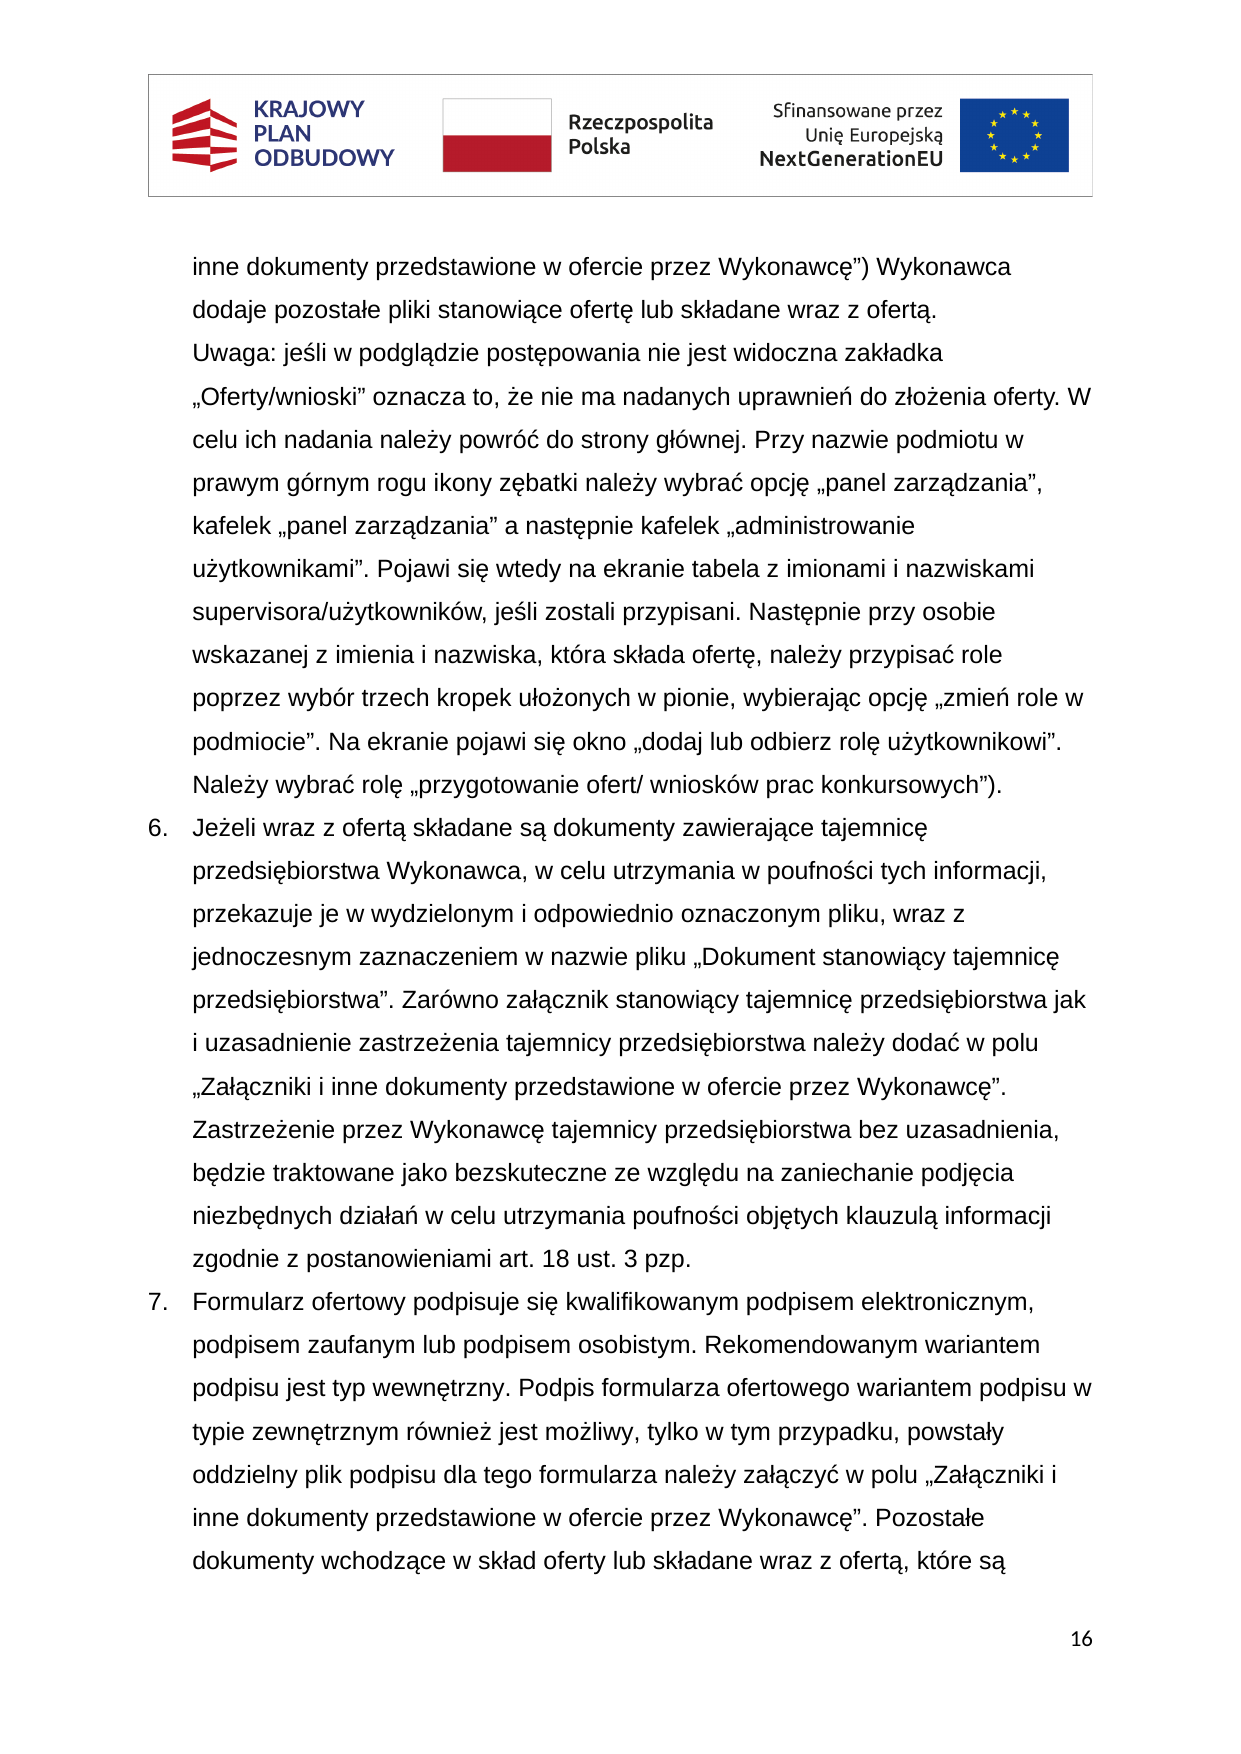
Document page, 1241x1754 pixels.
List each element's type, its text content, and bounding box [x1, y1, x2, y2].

list Jeżeli wraz z ofertą składane są dokumenty zawierające tajemnicę przedsiębiorstwa Wykonawca, w celu utrzymania w poufności tych informacji, przekazuje je w wydzielonym i odpowiednio oznaczonym pliku, wraz z jednoczesnym zaznaczeniem w nazwie pliku „Dokument stanowiący tajemnicę przedsiębiorstwa”. Zarówno załącznik stanowiący tajemnicę przedsiębiorstwa jak i uzasadnienie zastrzeżenia tajemnicy przedsiębiorstwa należy dodać w polu „Załączniki i inne dokumenty przedstawione w ofercie przez Wykonawcę”. Zastrzeżenie przez Wykonawcę tajemnicy przedsiębiorstwa bez uzasadnienia, będzie traktowane jako bezskuteczne ze względu na zaniechanie podjęcia niezbędnych działań w celu utrzymania poufności objętych klauzulą informacji zgodnie z postanowieniami art. 18 ust. 3 pzp. [148, 813, 1093, 1273]
list Uwaga: jeśli w podglądzie postępowania nie jest widoczna zakładka „Oferty/wnioski” oznacza to, że nie ma nadanych uprawnień do złożenia oferty. W celu ich nadania należy powróć do strony głównej. Przy nazwie podmiotu w prawym górnym rogu ikony zębatki należy wybrać opcję „panel zarządzania”, kafelek „panel zarządzania” a następnie kafelek „administrowanie użytkownikami”. Pojawi się wtedy na ekranie tabela z imionami i nazwiskami supervisora/użytkowników, jeśli zostali przypisani. Następnie przy osobie wskazanej z imienia i nazwiska, która składa ofertę, należy przypisać role poprzez wybór trzech kropek ułożonych w pionie, wybierając opcję „zmień role w podmiocie”. Na ekranie pojawi się okno „dodaj lub odbierz rolę użytkownikowi”. Należy wybrać rolę „przygotowanie ofert/ wniosków prac konkursowych”). [148, 338, 1093, 798]
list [148, 252, 1093, 324]
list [148, 1287, 1093, 1574]
